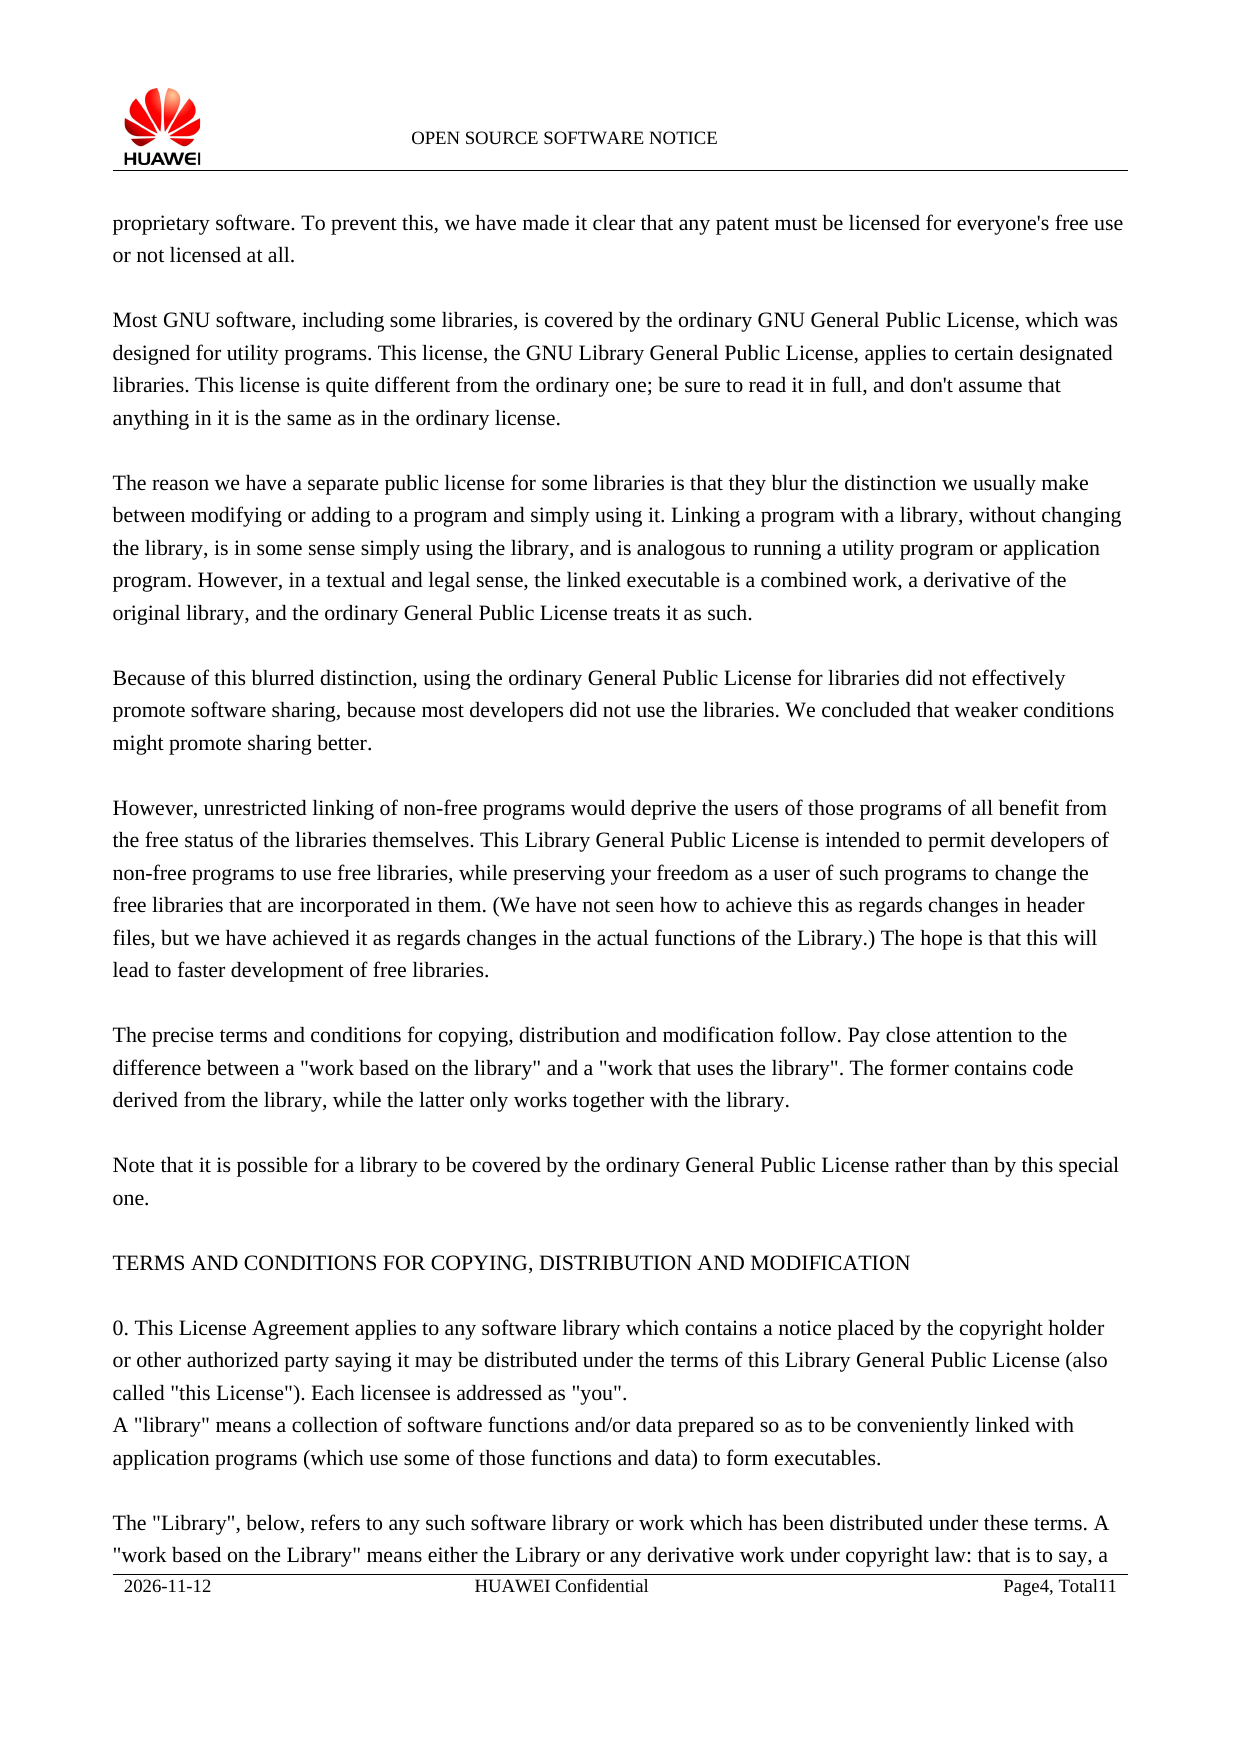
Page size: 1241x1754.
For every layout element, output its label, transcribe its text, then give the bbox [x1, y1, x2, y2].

picture [124, 88, 201, 165]
